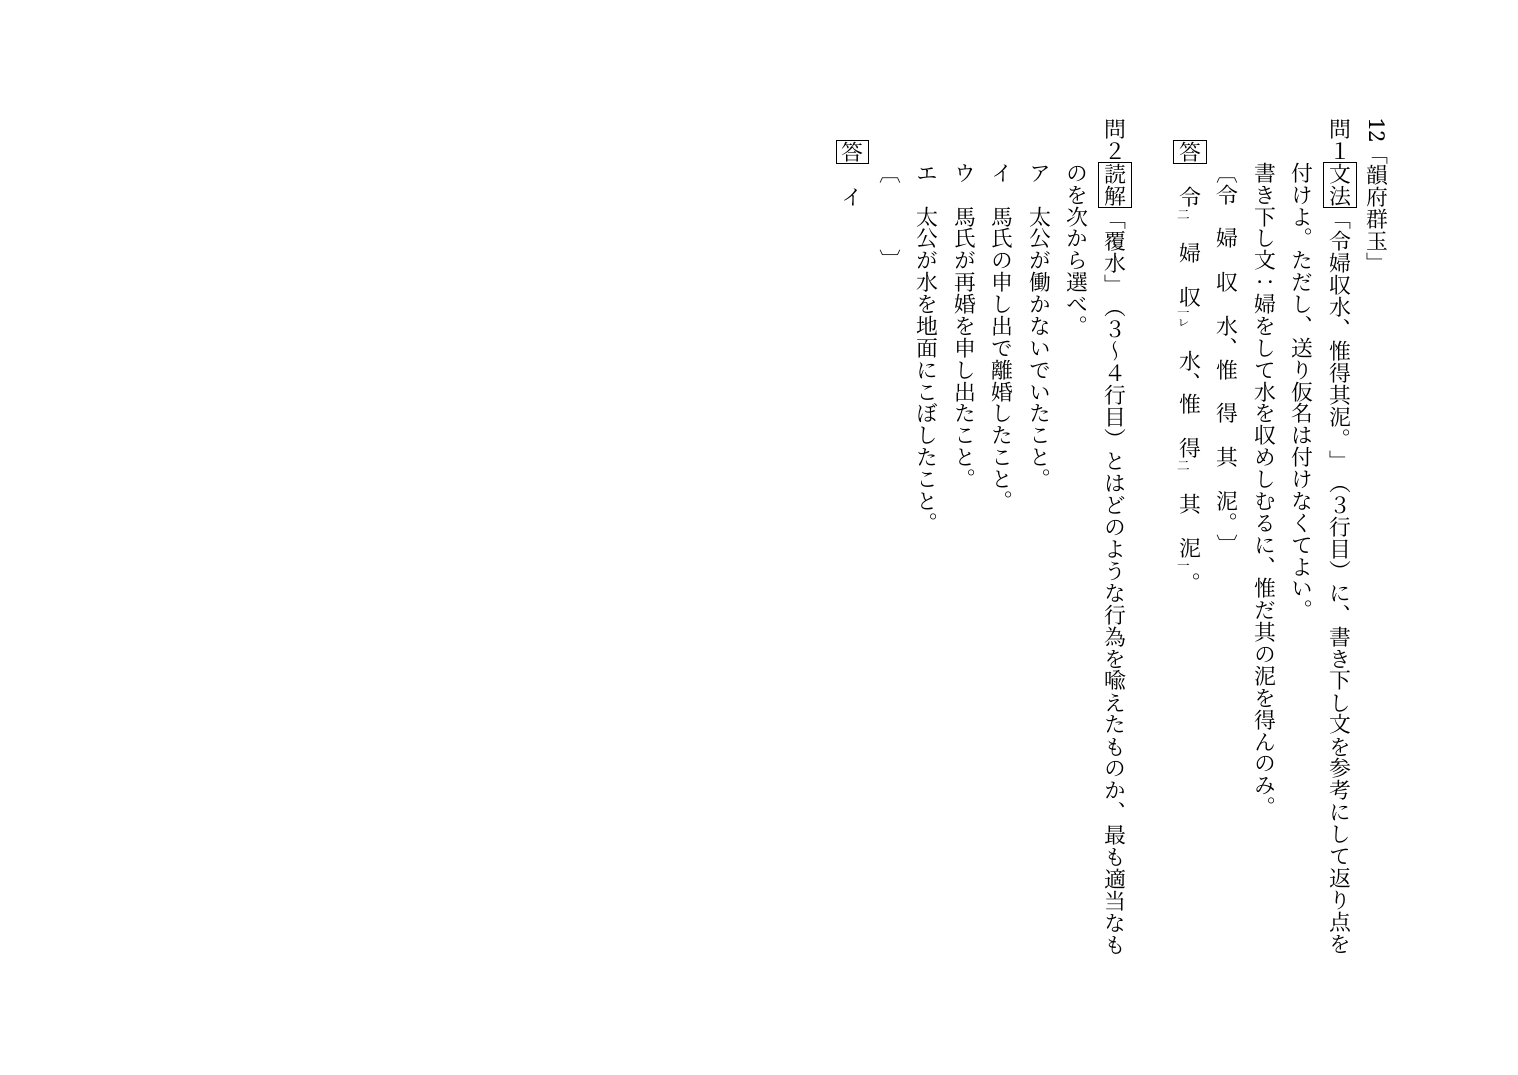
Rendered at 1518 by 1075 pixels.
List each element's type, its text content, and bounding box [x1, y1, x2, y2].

text イ 馬氏の申し出で離婚したこと。 [984, 118, 1021, 957]
text 12「韻府群玉」 [1359, 118, 1396, 957]
text 書き下し文：婦をして水を収めしむるに、惟だ其の泥を得んのみ。 [1246, 118, 1284, 957]
text 〔 〕 [871, 118, 909, 957]
text 問２読解「覆水」（３～４行目）とはどのような行為を喩えたものか、最も適当なものを次から選べ。 [1059, 118, 1134, 957]
text ア 太公が働かないでいたこと。 [1021, 118, 1059, 957]
text 〔令 婦 収 水、惟 得 其 泥。〕 [1209, 118, 1246, 957]
text 問１文法「令婦収水、惟得其泥。」（３行目）に、書き下し文を参考にして返り点を付けよ。ただし、送り仮名は付けなくてよい。 [1284, 118, 1359, 957]
text 答 令二 婦 収一レ 水、惟 得二 其 泥一。 [1171, 118, 1209, 957]
text エ 太公が水を地面にこぼしたこと。 [909, 118, 946, 957]
text 答 イ [834, 118, 871, 957]
text ウ 馬氏が再婚を申し出たこと。 [946, 118, 984, 957]
